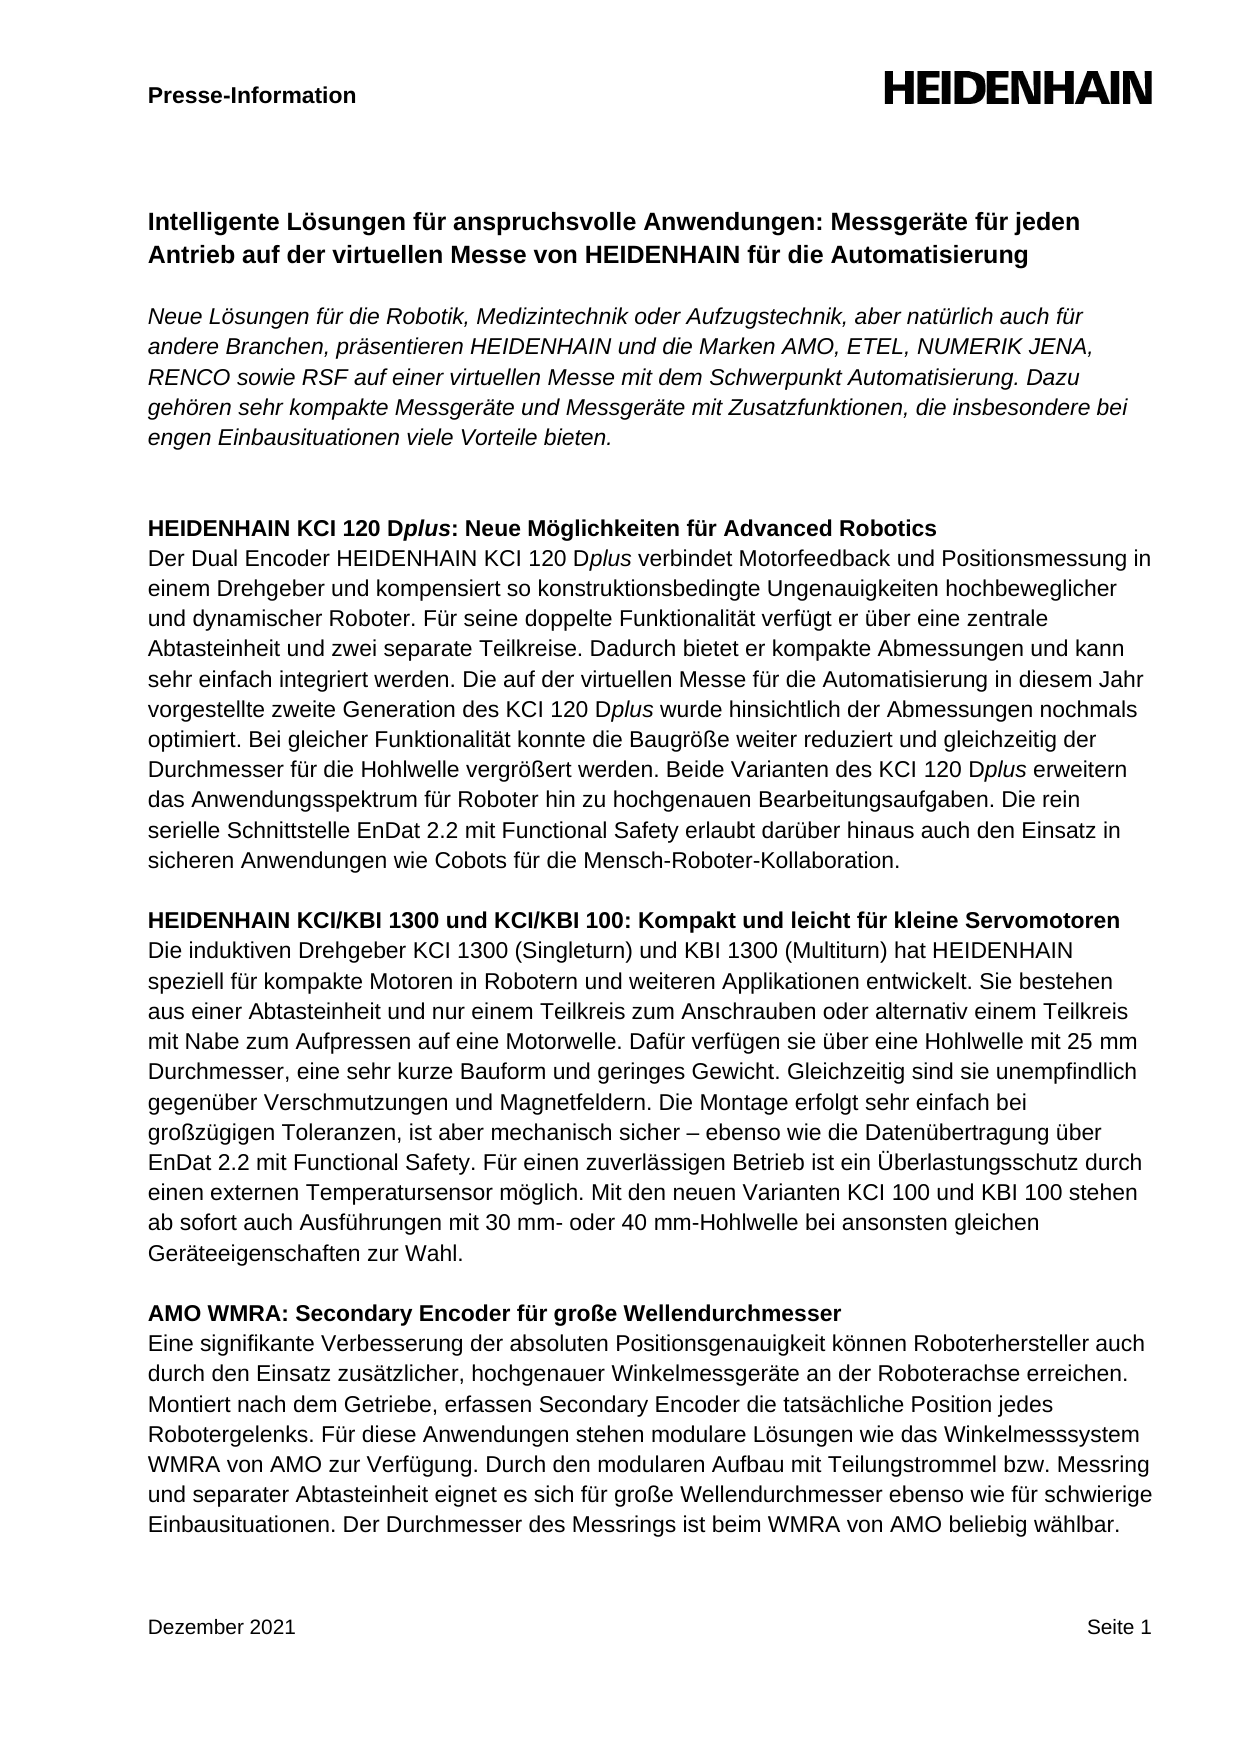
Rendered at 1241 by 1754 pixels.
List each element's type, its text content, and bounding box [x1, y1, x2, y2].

text Der Dual Encoder HEIDENHAIN KCI 120 Dplus verbindet Motorfeedback und Positionsmessung in einem Drehgeber und kompensiert so konstruktionsbedingte Ungenauigkeiten hochbeweglicher und dynamischer Roboter. Für seine doppelte Funktionalität verfügt er über eine zentrale Abtasteinheit und zwei separate Teilkreise. Dadurch bietet er kompakte Abmessungen und kann sehr einfach integriert werden. Die auf der virtuellen Messe für die Automatisierung in diesem Jahr vorgestellte zweite Generation des KCI 120 Dplus wurde hinsichtlich der Abmessungen nochmals optimiert. Bei gleicher Funktionalität konnte die Baugröße weiter reduziert und gleichzeitig der Durchmesser für die Hohlwelle vergrößert werden. Beide Varianten des KCI 120 Dplus erweitern das Anwendungsspektrum für Roboter hin zu hochgenauen Bearbeitungsaufgaben. Die rein serielle Schnittstelle EnDat 2.2 mit Functional Safety erlaubt darüber hinaus auch den Einsatz in sicheren Anwendungen wie Cobots für die Mensch-Roboter-Kollaboration. [148, 545, 1152, 873]
picture [884, 71, 1152, 104]
text Intelligente Lösungen für anspruchsvolle Anwendungen: Messgeräte für jeden Antrieb auf der virtuellen Messe von HEIDENHAIN für die Automatisierung [148, 207, 1152, 268]
text Eine signifikante Verbesserung der absoluten Positionsgenauigkeit können Roboterhersteller auch durch den Einsatz zusätzlicher, hochgenauer Winkelmessgeräte an der Roboterachse erreichen. Montiert nach dem Getriebe, erfassen Secondary Encoder die tatsächliche Position jedes Robotergelenks. Für diese Anwendungen stehen modulare Lösungen wie das Winkelmesssystem WMRA von AMO zur Verfügung. Durch den modularen Aufbau mit Teilungstrommel bzw. Messring und separater Abtasteinheit eignet es sich für große Wellendurchmesser ebenso wie für schwierige Einbausituationen. Der Durchmesser des Messrings ist beim WMRA von AMO beliebig wählbar. [148, 1330, 1166, 1538]
text HEIDENHAIN KCI 120 Dplus: Neue Möglichkeiten für Advanced Robotics [148, 514, 1152, 541]
text Neue Lösungen für die Robotik, Medizintechnik oder Aufzugstechnik, aber natürlich auch für andere Branchen, präsentieren HEIDENHAIN und die Marken AMO, ETEL, NUMERIK JENA, RENCO sowie RSF auf einer virtuellen Messe mit dem Schwerpunkt Automatisierung. Dazu gehören sehr kompakte Messgeräte und Messgeräte mit Zusatzfunktionen, die insbesondere bei engen Einbausituationen viele Vorteile bieten. [148, 303, 1152, 450]
text AMO WMRA: Secondary Encoder für große Wellendurchmesser [148, 1300, 1152, 1326]
text HEIDENHAIN KCI/KBI 1300 und KCI/KBI 100: Kompakt und leicht für kleine Servomotoren [148, 907, 1152, 933]
text Die induktiven Drehgeber KCI 1300 (Singleturn) und KBI 1300 (Multiturn) hat HEIDENHAIN speziell für kompakte Motoren in Robotern und weiteren Applikationen entwickelt. Sie bestehen aus einer Abtasteinheit und nur einem Teilkreis zum Anschrauben oder alternativ einem Teilkreis mit Nabe zum Aufpressen auf eine Motorwelle. Dafür verfügen sie über eine Hohlwelle mit 25 mm Durchmesser, eine sehr kurze Bauform und geringes Gewicht. Gleichzeitig sind sie unempfindlich gegenüber Verschmutzungen und Magnetfeldern. Die Montage erfolgt sehr einfach bei großzügigen Toleranzen, ist aber mechanisch sicher – ebenso wie die Datenübertragung über EnDat 2.2 mit Functional Safety. Für einen zuverlässigen Betrieb ist ein Überlastungsschutz durch einen externen Temperatursensor möglich. Mit den neuen Varianten KCI 100 und KBI 100 stehen ab sofort auch Ausführungen mit 30 mm- oder 40 mm-Hohlwelle bei ansonsten gleichen Geräteeigenschaften zur Wahl. [148, 937, 1152, 1266]
